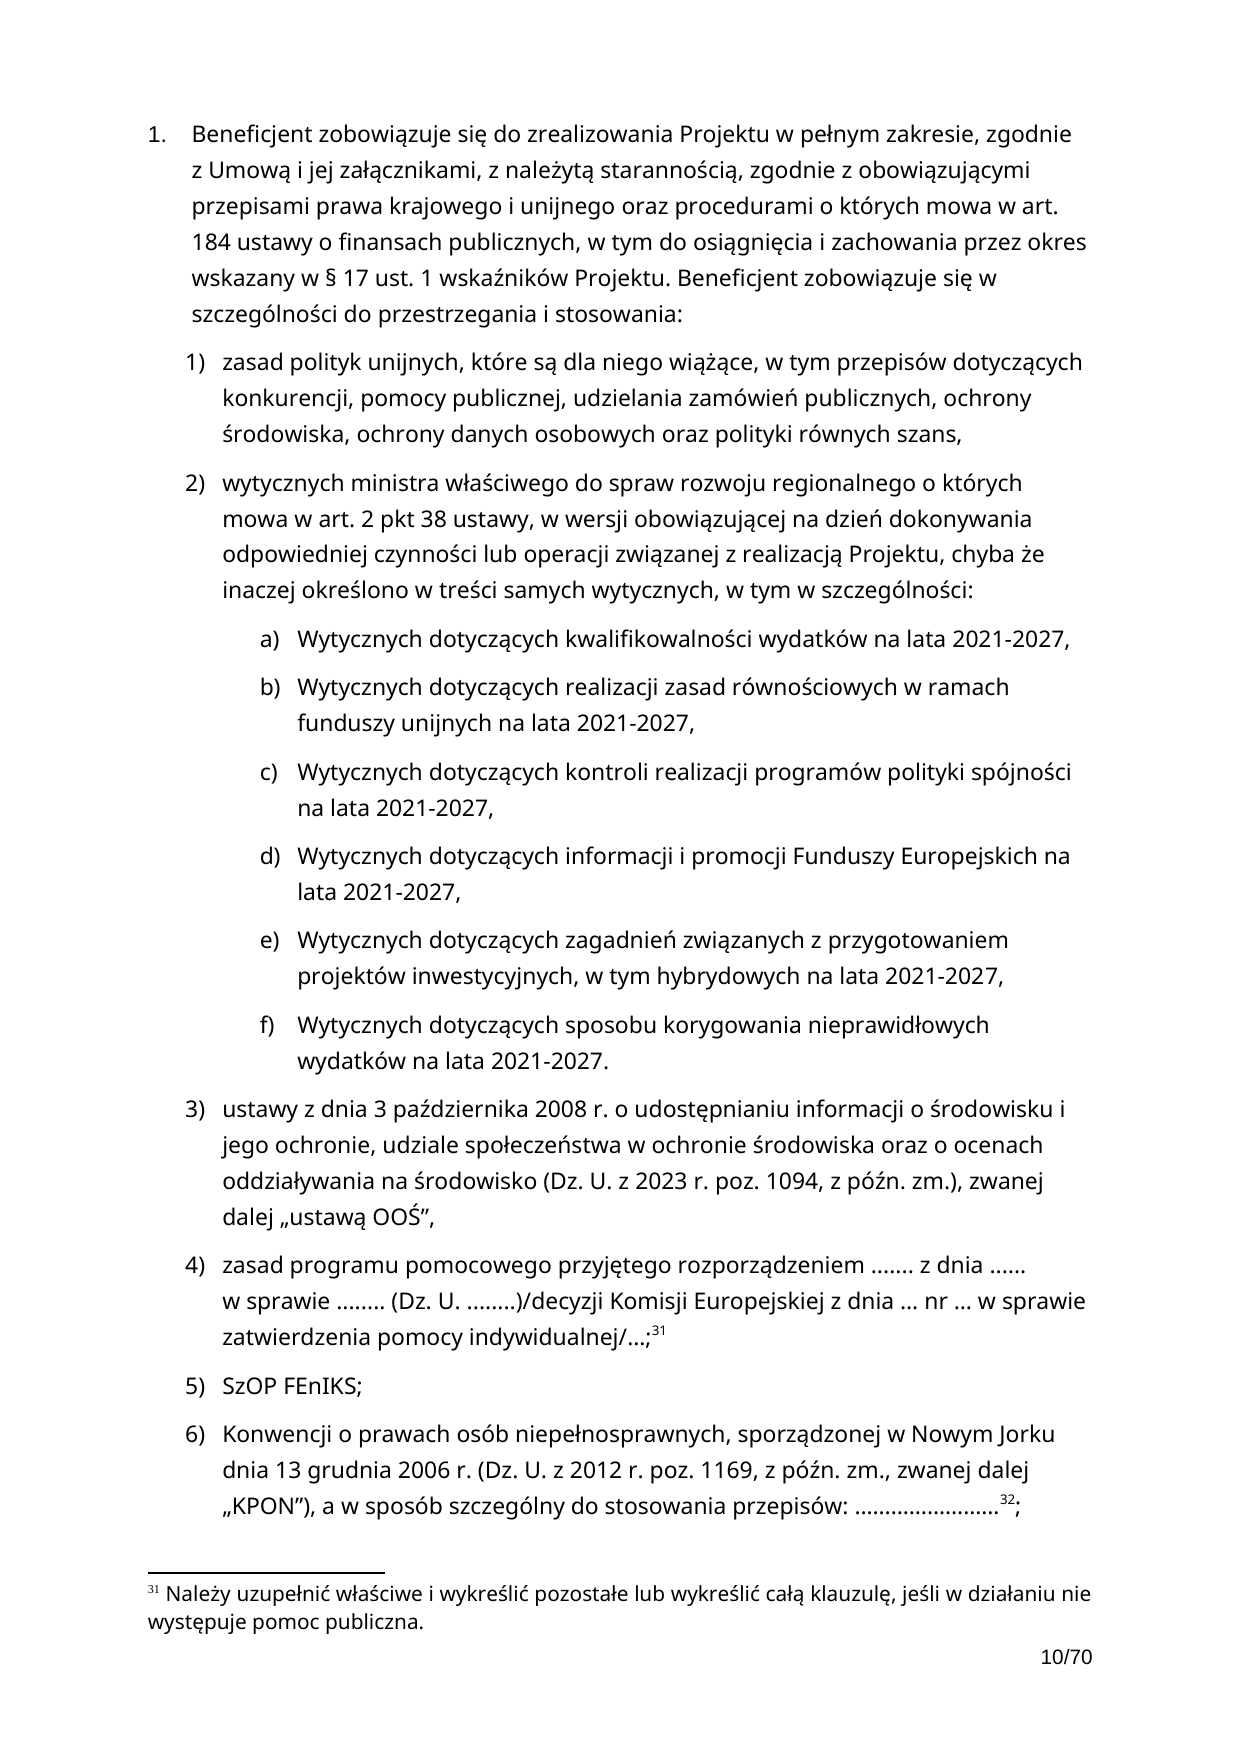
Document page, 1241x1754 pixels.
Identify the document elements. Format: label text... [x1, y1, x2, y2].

list Konwencji o prawach osób niepełnosprawnych, sporządzonej w Nowym Jorku dnia 13 grudnia 2006 r. (Dz. U. z 2012 r. poz. 1169, z późn. zm., zwanej dalej „KPON”), a w sposób szczególny do stosowania przepisów: ……………………; [185, 1418, 1092, 1521]
list Wytycznych dotyczących realizacji zasad równościowych w ramach funduszy unijnych na lata 2021-2027, [259, 671, 1092, 738]
list Wytycznych dotyczących informacji i promocji Funduszy Europejskich na lata 2021-2027, [259, 840, 1092, 907]
list ustawy z dnia 3 października 2008 r. o udostępnianiu informacji o środowisku i jego ochronie, udziale społeczeństwa w ochronie środowiska oraz o ocenach oddziaływania na środowisko (Dz. U. z 2023 r. poz. 1094, z późn. zm.), zwanej dalej „ustawą OOŚ”, [185, 1093, 1092, 1232]
list Wytycznych dotyczących kwalifikowalności wydatków na lata 2021-2027, [259, 623, 1092, 654]
list Wytycznych dotyczących sposobu korygowania nieprawidłowych wydatków na lata 2021-2027. [259, 1009, 1092, 1076]
list Beneficjent zobowiązuje się do zrealizowania Projektu w pełnym zakresie, zgodnie z Umową i jej załącznikami, z należytą starannością, zgodnie z obowiązującymi przepisami prawa krajowego i unijnego oraz procedurami o których mowa w art. 184 ustawy o finansach publicznych, w tym do osiągnięcia i zachowania przez okres wskazany w § 17 ust. 1 wskaźników Projektu. Beneficjent zobowiązuje się w szczególności do przestrzegania i stosowania: [148, 118, 1092, 329]
list Wytycznych dotyczących zagadnień związanych z przygotowaniem projektów inwestycyjnych, w tym hybrydowych na lata 2021-2027, [259, 924, 1092, 992]
list zasad programu pomocowego przyjętego rozporządzeniem ....... z dnia ...... w sprawie ........ (Dz. U. ........)/decyzji Komisji Europejskiej z dnia … nr … w sprawie zatwierdzenia pomocy indywidualnej/…; [185, 1249, 1092, 1352]
list zasad polityk unijnych, które są dla niego wiążące, w tym przepisów dotyczących konkurencji, pomocy publicznej, udzielania zamówień publicznych, ochrony środowiska, ochrony danych osobowych oraz polityki równych szans, [185, 346, 1092, 449]
list Wytycznych dotyczących kontroli realizacji programów polityki spójności na lata 2021-2027, [259, 756, 1092, 823]
list wytycznych ministra właściwego do spraw rozwoju regionalnego o których mowa w art. 2 pkt 38 ustawy, w wersji obowiązującej na dzień dokonywania odpowiedniej czynności lub operacji związanej z realizacją Projektu, chyba że inaczej określono w treści samych wytycznych, w tym w szczególności: [185, 467, 1092, 606]
list SzOP FEnIKS; [185, 1370, 1092, 1401]
